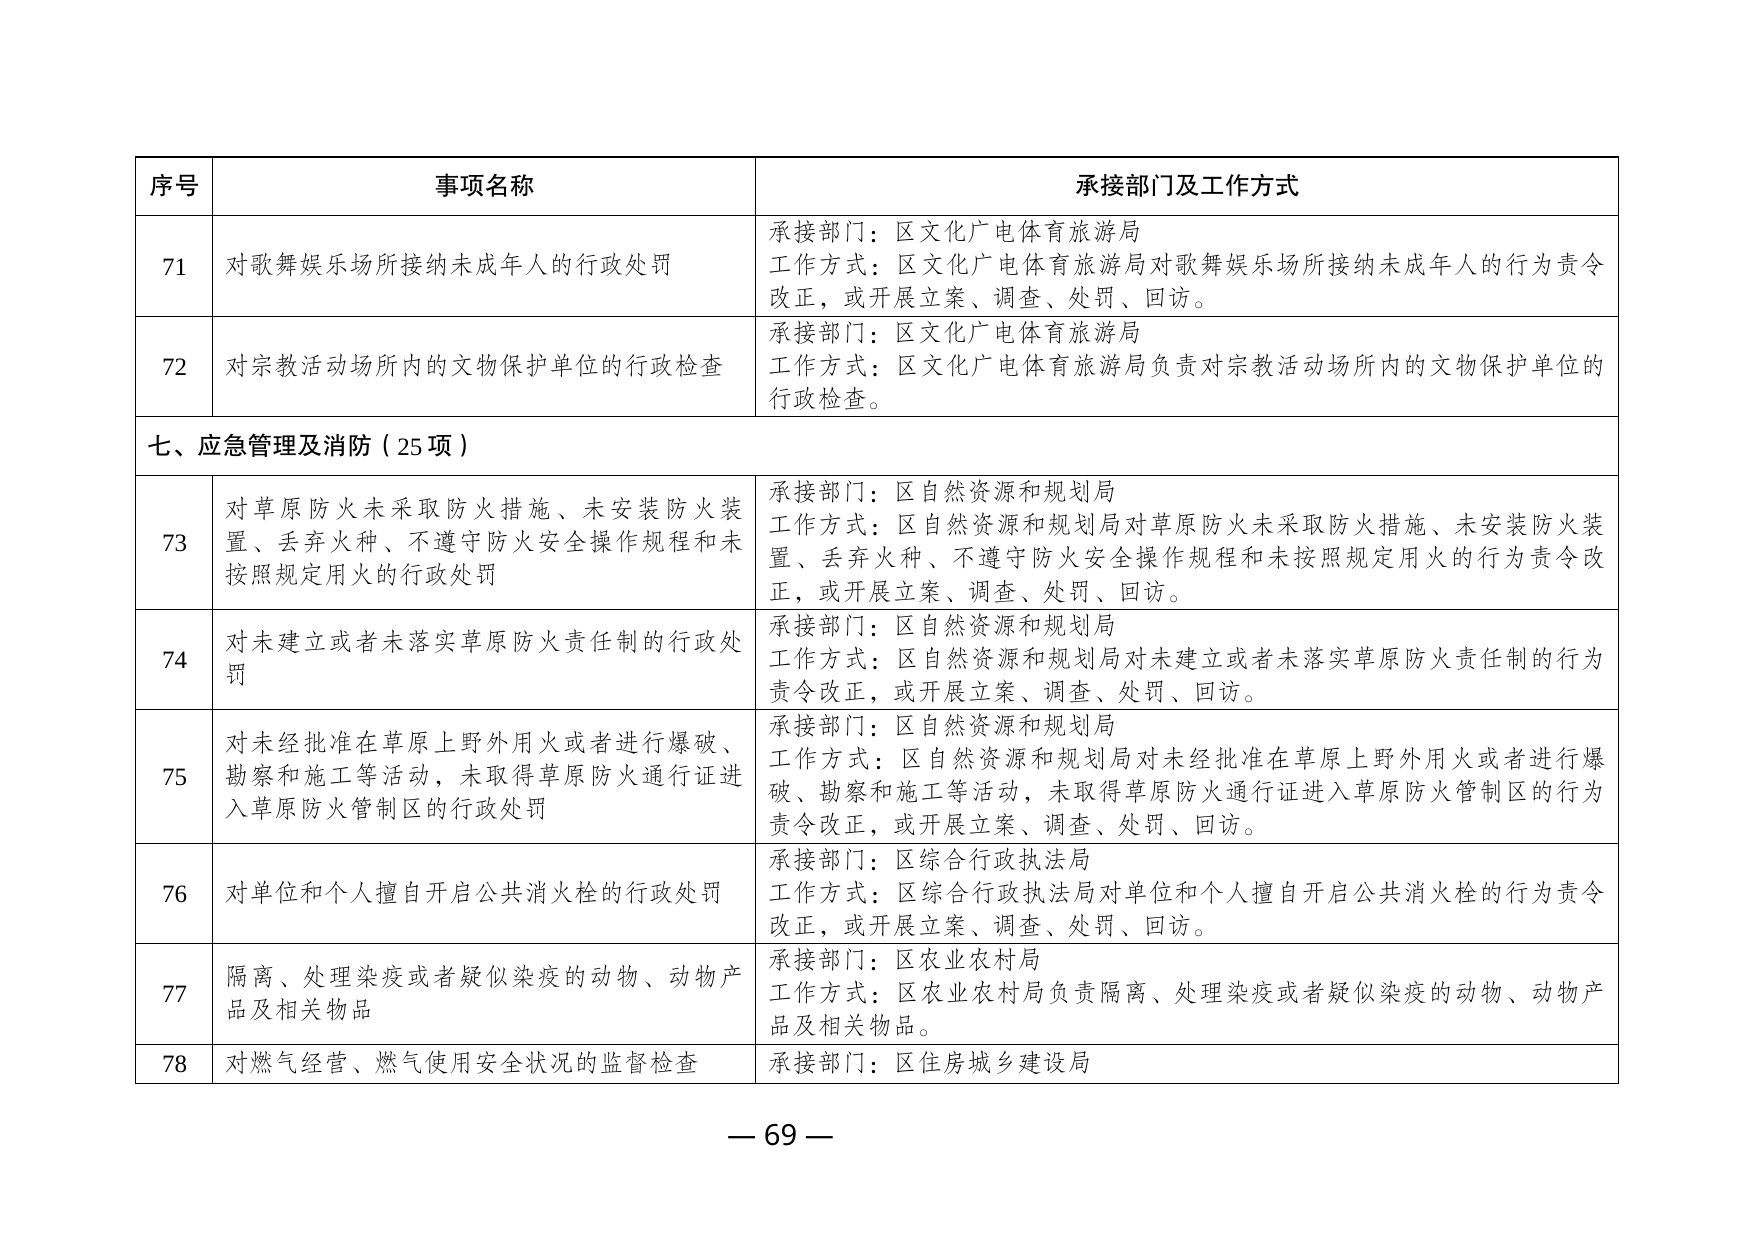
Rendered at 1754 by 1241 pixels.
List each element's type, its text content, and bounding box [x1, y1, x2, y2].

table_cell 承接部门：区文化广电体育旅游局 工作方式：区文化广电体育旅游局负责对宗教活动场所内的文物保护单位的行政检查。 [756, 317, 1618, 416]
table_header 事项名称 [213, 158, 755, 215]
table_cell 对燃气经营、燃气使用安全状况的监督检查 [213, 1045, 755, 1083]
table_cell 72 [136, 317, 212, 416]
table_cell 74 [136, 610, 212, 709]
table_header 序号 [136, 158, 212, 215]
table_cell 对单位和个人擅自开启公共消火栓的行政处罚 [213, 844, 755, 943]
table_cell 承接部门：区文化广电体育旅游局 工作方式：区文化广电体育旅游局对歌舞娱乐场所接纳未成年人的行为责令改正，或开展立案、调查、处罚、回访。 [756, 216, 1618, 316]
table_cell 对草原防火未采取防火措施、未安装防火装置、丢弃火种、不遵守防火安全操作规程和未按照规定用火的行政处罚 [213, 476, 755, 609]
table_cell 75 [136, 710, 212, 843]
table_cell 对宗教活动场所内的文物保护单位的行政检查 [213, 317, 755, 416]
table_cell 承接部门：区自然资源和规划局 工作方式：区自然资源和规划局对草原防火未采取防火措施、未安装防火装置、丢弃火种、不遵守防火安全操作规程和未按照规定用火的行为责令改正，或开展立案、调查、处罚、回访。 [756, 476, 1618, 609]
table_cell 78 [136, 1045, 212, 1083]
table_cell 承接部门：区农业农村局 工作方式：区农业农村局负责隔离、处理染疫或者疑似染疫的动物、动物产品及相关物品。 [756, 944, 1618, 1044]
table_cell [756, 1045, 1618, 1083]
table_cell 71 [136, 216, 212, 316]
table_cell 承接部门：区综合行政执法局 工作方式：区综合行政执法局对单位和个人擅自开启公共消火栓的行为责令改正，或开展立案、调查、处罚、回访。 [756, 844, 1618, 943]
table_cell 对未建立或者未落实草原防火责任制的行政处罚 [213, 610, 755, 709]
table_cell 承接部门：区自然资源和规划局 工作方式：区自然资源和规划局对未建立或者未落实草原防火责任制的行为责令改正，或开展立案、调查、处罚、回访。 [756, 610, 1618, 709]
table_header 承接部门及工作方式 [756, 158, 1618, 215]
table_cell 对未经批准在草原上野外用火或者进行爆破、勘察和施工等活动，未取得草原防火通行证进入草原防火管制区的行政处罚 [213, 710, 755, 843]
table_cell 77 [136, 944, 212, 1044]
table_cell 对歌舞娱乐场所接纳未成年人的行政处罚 [213, 216, 755, 316]
table_cell 七、应急管理及消防（25项） [136, 417, 1618, 475]
table_cell 隔离、处理染疫或者疑似染疫的动物、动物产品及相关物品 [213, 944, 755, 1044]
table_cell 承接部门：区自然资源和规划局 工作方式：区自然资源和规划局对未经批准在草原上野外用火或者进行爆破、勘察和施工等活动，未取得草原防火通行证进入草原防火管制区的行为责令改正，或开展立案、调查、处罚、回访。 [756, 710, 1618, 843]
table_cell 76 [136, 844, 212, 943]
table_cell 73 [136, 476, 212, 609]
